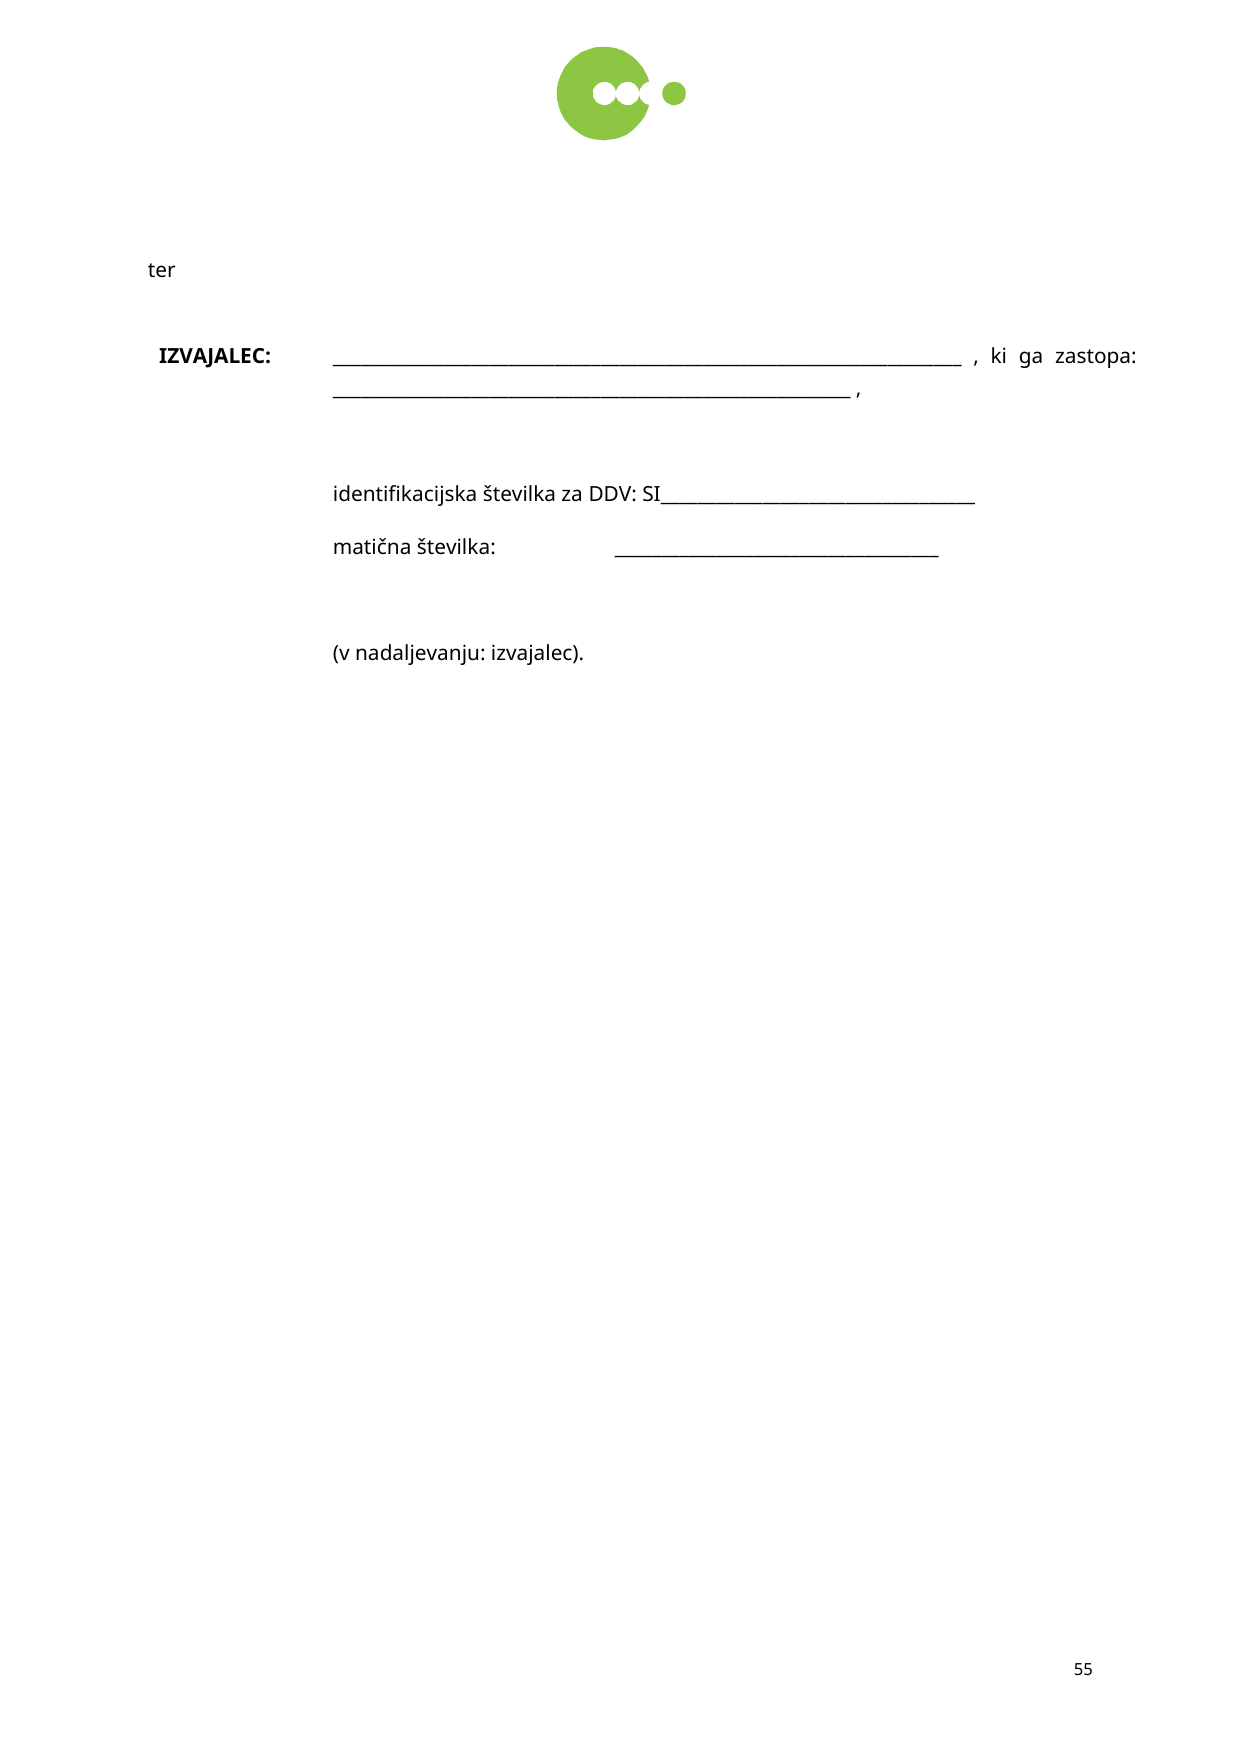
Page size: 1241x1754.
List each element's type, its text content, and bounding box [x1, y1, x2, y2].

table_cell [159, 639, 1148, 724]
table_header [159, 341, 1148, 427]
text ter [148, 255, 1092, 283]
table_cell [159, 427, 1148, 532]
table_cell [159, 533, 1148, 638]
